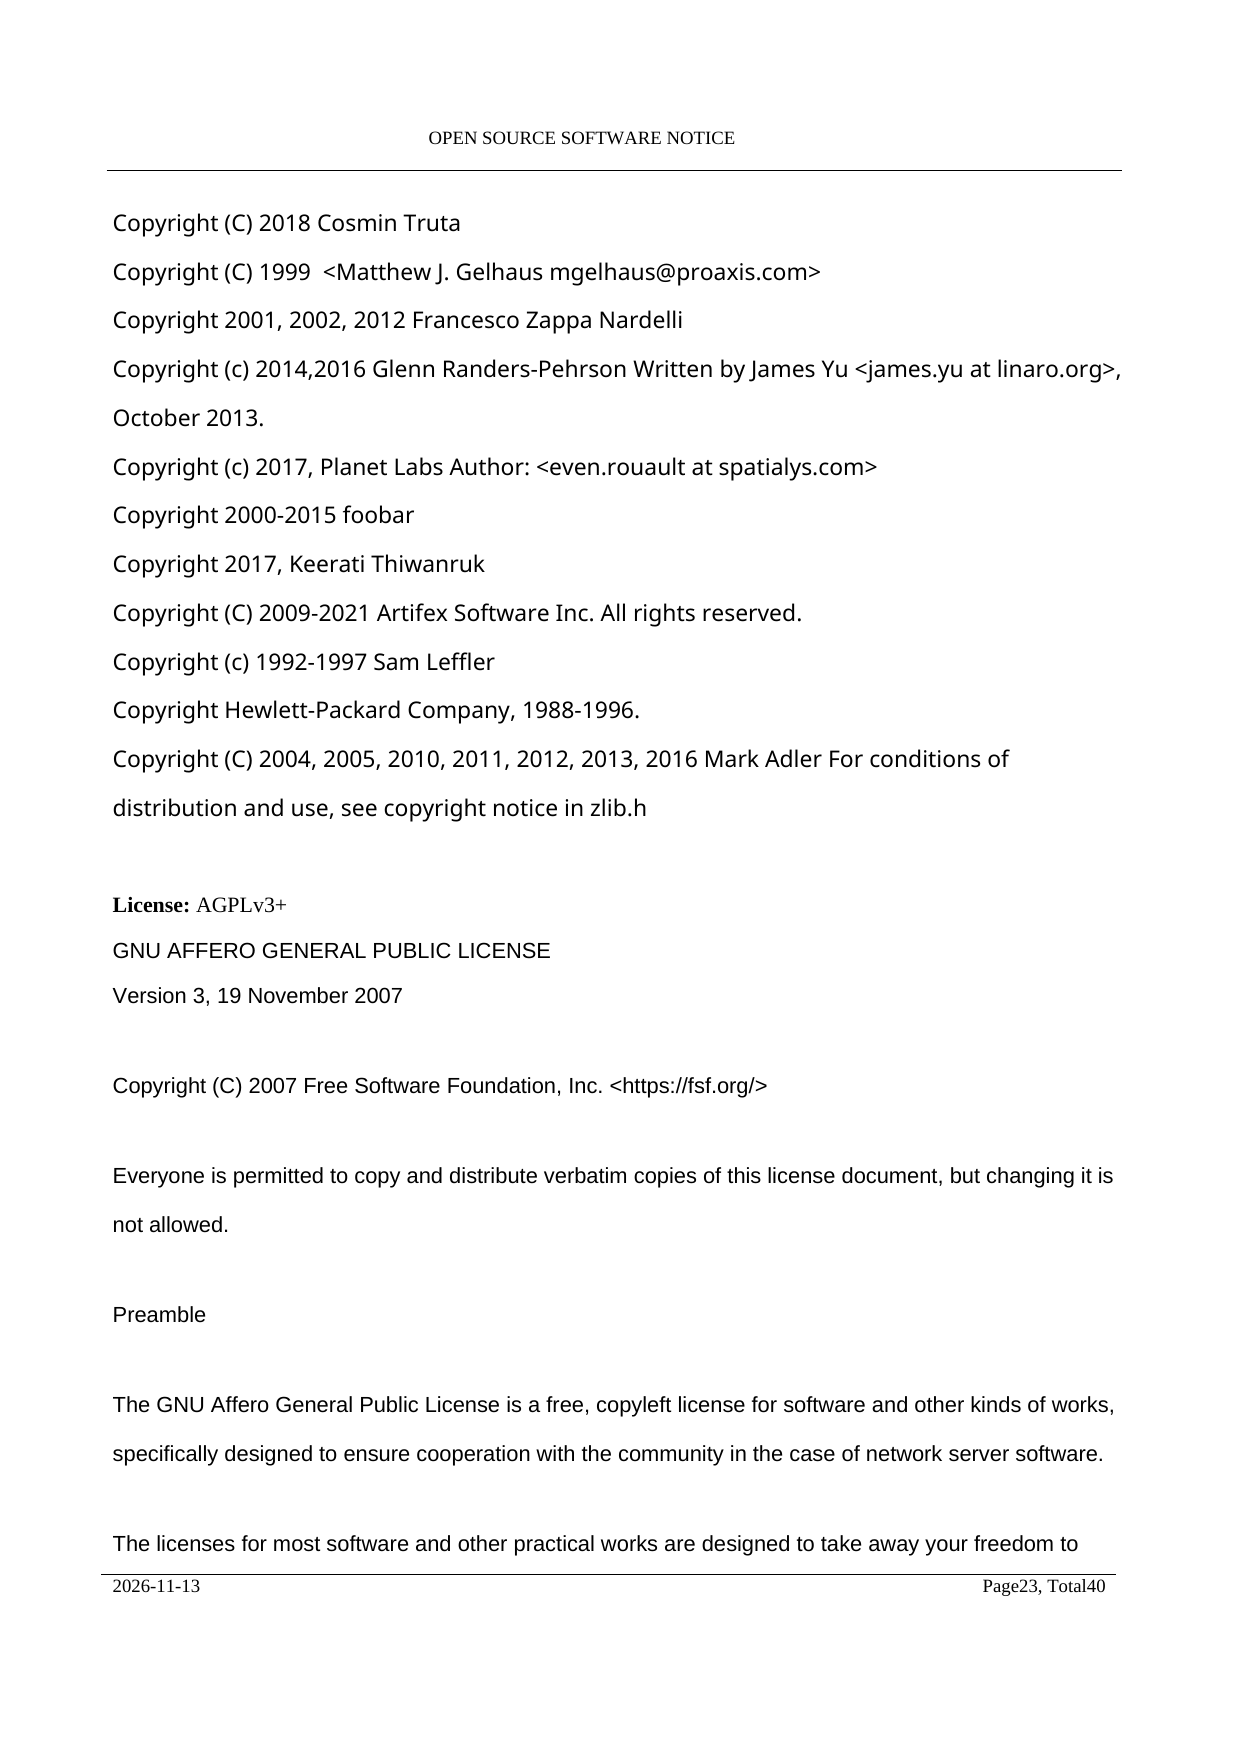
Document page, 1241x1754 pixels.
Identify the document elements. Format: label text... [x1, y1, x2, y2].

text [112, 206, 1128, 873]
text Version 3, 19 November 2007 [112, 979, 1128, 1012]
text Preamble [112, 1298, 1128, 1331]
text The GNU Affero General Public License is a free, copyleft license for software and other kinds of works, specifically designed to ensure cooperation with the community in the case of network server software. [112, 1389, 1128, 1470]
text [112, 1528, 1128, 1560]
text Everyone is permitted to copy and distribute verbatim copies of this license document, but changing it is not allowed. [112, 1159, 1128, 1241]
text License: AGPLv3+ [112, 889, 1128, 921]
text Copyright (C) 2007 Free Software Foundation, Inc. <https://fsf.org/> [112, 1069, 1128, 1102]
text GNU AFFERO GENERAL PUBLIC LICENSE [112, 934, 1128, 966]
